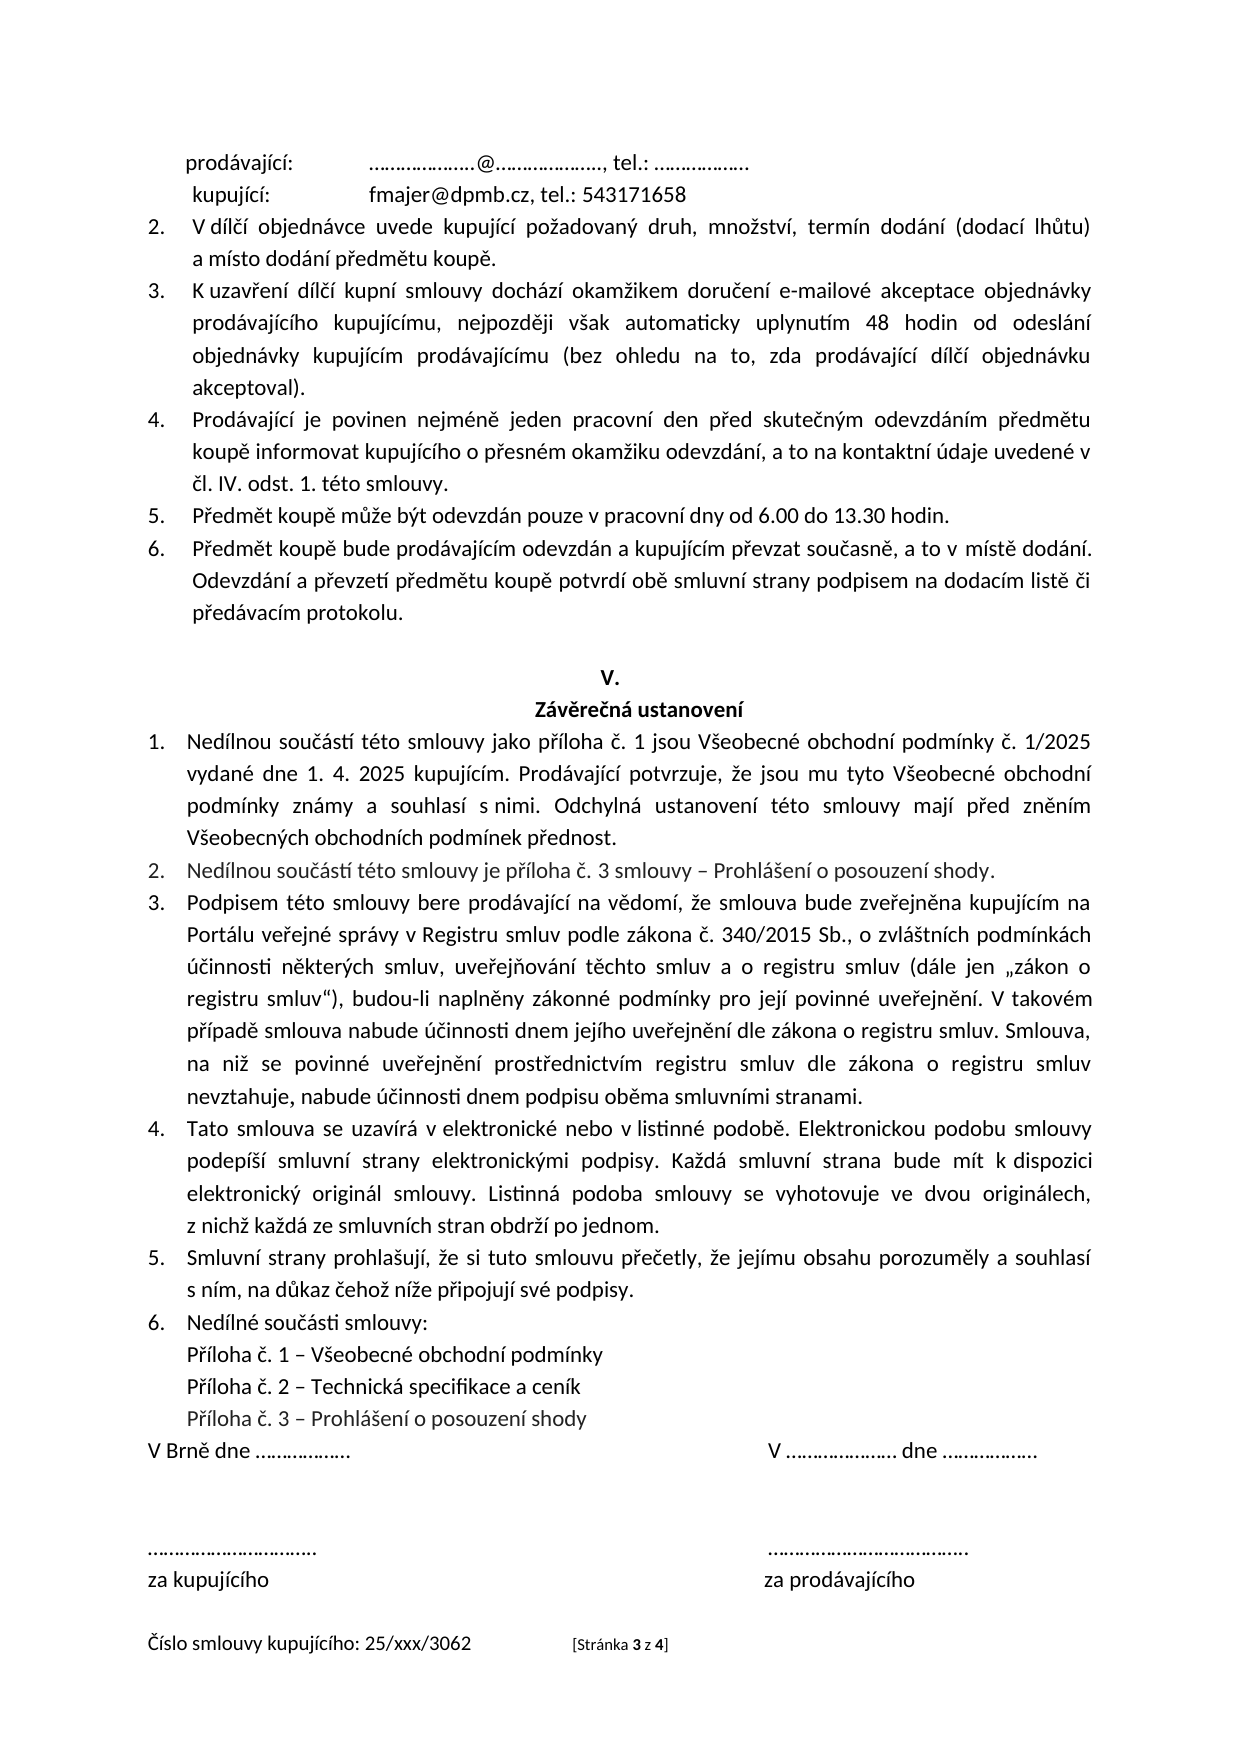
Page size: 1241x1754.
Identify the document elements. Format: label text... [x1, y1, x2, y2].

text ………………………….. ……………………………….. [148, 1533, 1093, 1561]
text Závěrečná ustanovení [185, 695, 1093, 723]
list Nedílnou součástí této smlouvy jako příloha č. 1 jsou Všeobecné obchodní podmínky č. 1/2025 vydané dne 1. 4. 2025 kupujícím. Prodávající potvrzuje, že jsou mu tyto Všeobecné obchodní podmínky známy a souhlasí s nimi. Odchylná ustanovení této smlouvy mají před zněním Všeobecných obchodních podmínek přednost. [148, 727, 1093, 852]
list Prodávající je povinen nejméně jeden pracovní den před skutečným odevzdáním předmětu koupě informovat kupujícího o přesném okamžiku odevzdání, a to na kontaktní údaje uvedené v čl. IV. odst. 1. této smlouvy. [148, 405, 1093, 497]
text Příloha č. 2 – Technická specifikace a ceník [187, 1372, 1093, 1400]
list Nedílnou součástí této smlouvy je příloha č. 3 smlouvy – Prohlášení o posouzení shody. [148, 856, 1093, 884]
text kupující: fmajer@dpmb.cz, tel.: 543171658 [192, 180, 1093, 208]
list Podpisem této smlouvy bere prodávající na vědomí, že smlouva bude zveřejněna kupujícím na Portálu veřejné správy v Registru smluv podle zákona č. 340/2015 Sb., o zvláštních podmínkách účinnosti některých smluv, uveřejňování těchto smluv a o registru smluv (dále jen „zákon o registru smluv“), budou-li naplněny zákonné podmínky pro její povinné uveřejnění. V takovém případě smlouva nabude účinnosti dnem jejího uveřejnění dle zákona o registru smluv. Smlouva, na niž se povinné uveřejnění prostřednictvím registru smluv dle zákona o registru smluv nevztahuje, nabude účinnosti dnem podpisu oběma smluvními stranami. [148, 888, 1093, 1110]
list Smluvní strany prohlašují, že si tuto smlouvu přečetly, že jejímu obsahu porozuměly a souhlasí s ním, na důkaz čehož níže připojují své podpisy. [148, 1243, 1093, 1303]
list Předmět koupě může být odevzdán pouze v pracovní dny od 6.00 do 13.30 hodin. [148, 502, 1093, 530]
list Nedílné součásti smlouvy: [148, 1308, 1093, 1336]
list Tato smlouva se uzavírá v elektronické nebo v listinné podobě. Elektronickou podobu smlouvy podepíší smluvní strany elektronickými podpisy. Každá smluvní strana bude mít k dispozici elektronický originál smlouvy. Listinná podoba smlouvy se vyhotovuje ve dvou originálech, z nichž každá ze smluvních stran obdrží po jednom. [148, 1114, 1093, 1239]
list K uzavření dílčí kupní smlouvy dochází okamžikem doručení e-mailové akceptace objednávky prodávajícího kupujícímu, nejpozději však automaticky uplynutím 48 hodin od odeslání objednávky kupujícím prodávajícímu (bez ohledu na to, zda prodávající dílčí objednávku akceptoval). [148, 276, 1093, 401]
text V Brně dne ……………… V ………………… dne ……………… [148, 1436, 1093, 1464]
text prodávající: ………………..@……………….., tel.: ……………… [148, 148, 1093, 176]
text za kupujícího za prodávajícího [148, 1565, 1093, 1593]
list V dílčí objednávce uvede kupující požadovaný druh, množství, termín dodání (dodací lhůtu) a místo dodání předmětu koupě. [148, 212, 1093, 272]
list Příloha č. 1 – Všeobecné obchodní podmínky [187, 1340, 1093, 1368]
text Příloha č. 3 – Prohlášení o posouzení shody [187, 1404, 1093, 1432]
list Předmět koupě bude prodávajícím odevzdán a kupujícím převzat současně, a to v místě dodání. Odevzdání a převzetí předmětu koupě potvrdí obě smluvní strany podpisem na dodacím listě či předávacím protokolu. [148, 534, 1093, 626]
